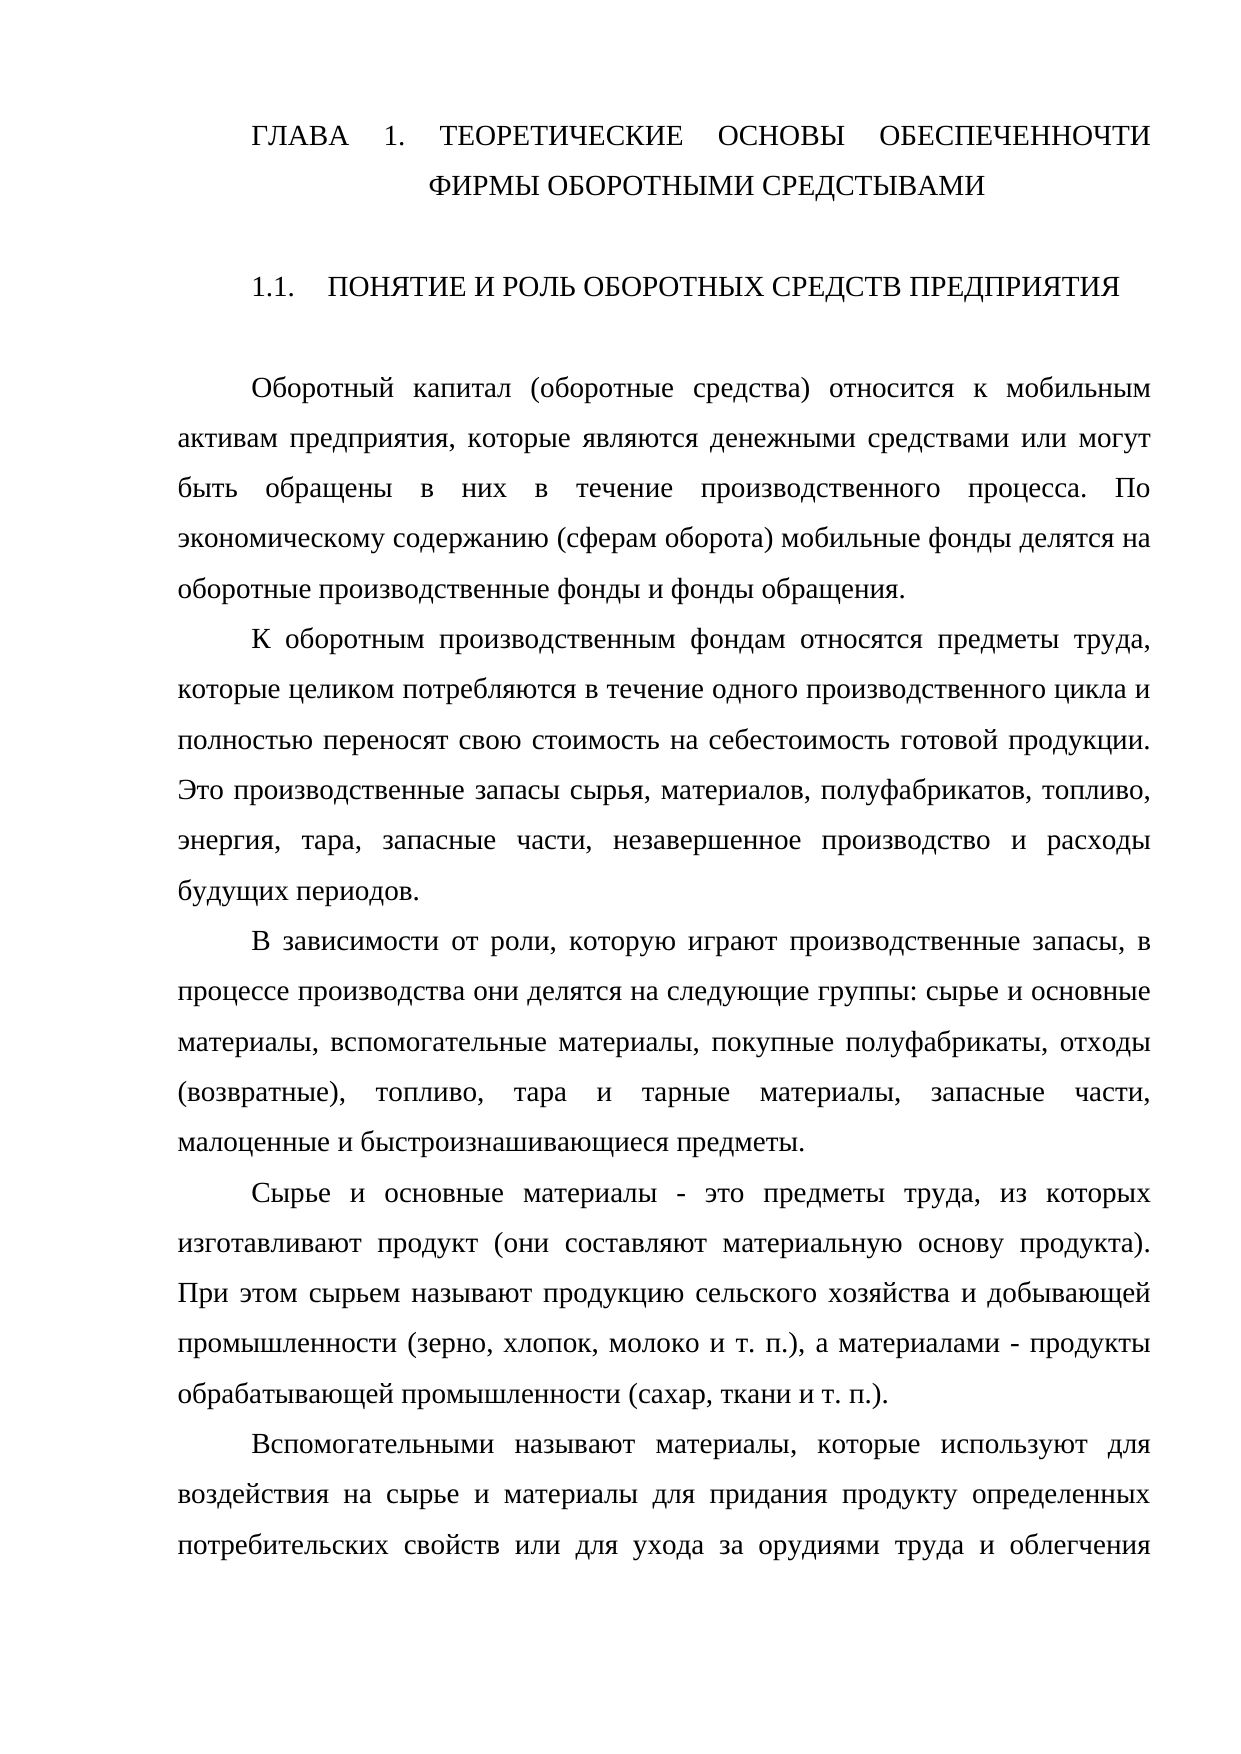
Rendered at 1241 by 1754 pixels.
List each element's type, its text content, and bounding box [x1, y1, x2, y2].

text К оборотным производственным фондам относятся предметы труда, которые целиком потребляются в течение одного производственного цикла и полностью переносят свою стоимость на себестоимость готовой продукции. Это производственные запасы сырья, материалов, полуфабрикатов, топливо, энергия, тара, запасные части, незавершенное производство и расходы будущих периодов. [177, 621, 1152, 906]
text Оборотный капитал (оборотные средства) относится к мобильным активам предприятия, которые являются денежными средствами или могут быть обращены в них в течение производственного процесса. По экономическому содержанию (сферам оборота) мобильные фонды делятся на оборотные производственные фонды и фонды обращения. [177, 370, 1152, 604]
list ПОНЯТИЕ И РОЛЬ ОБОРОТНЫХ СРЕДСТВ ПРЕДПРИЯТИЯ [177, 269, 1152, 303]
text Сырье и основные материалы - это предметы труда, из которых изготавливают продукт (они составляют материальную основу продукта). При этом сырьем называют продукцию сельского хозяйства и добывающей промышленности (зерно, хлопок, молоко и т. п.), а материалами - продукты обрабатывающей промышленности (сахар, ткани и т. п.). [177, 1175, 1152, 1409]
text ГЛАВА 1. ТЕОРЕТИЧЕСКИЕ ОСНОВЫ ОБЕСПЕЧЕННОЧТИ ФИРМЫ ОБОРОТНЫМИ СРЕДСТЫВАМИ [251, 118, 1152, 202]
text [177, 1426, 1152, 1560]
text В зависимости от роли, которую играют производственные запасы, в процессе производства они делятся на следующие группы: сырье и основные материалы, вспомогательные материалы, покупные полуфабрикаты, отходы (возвратные), топливо, тара и тарные материалы, запасные части, малоценные и быстроизнашивающиеся предметы. [177, 923, 1152, 1158]
